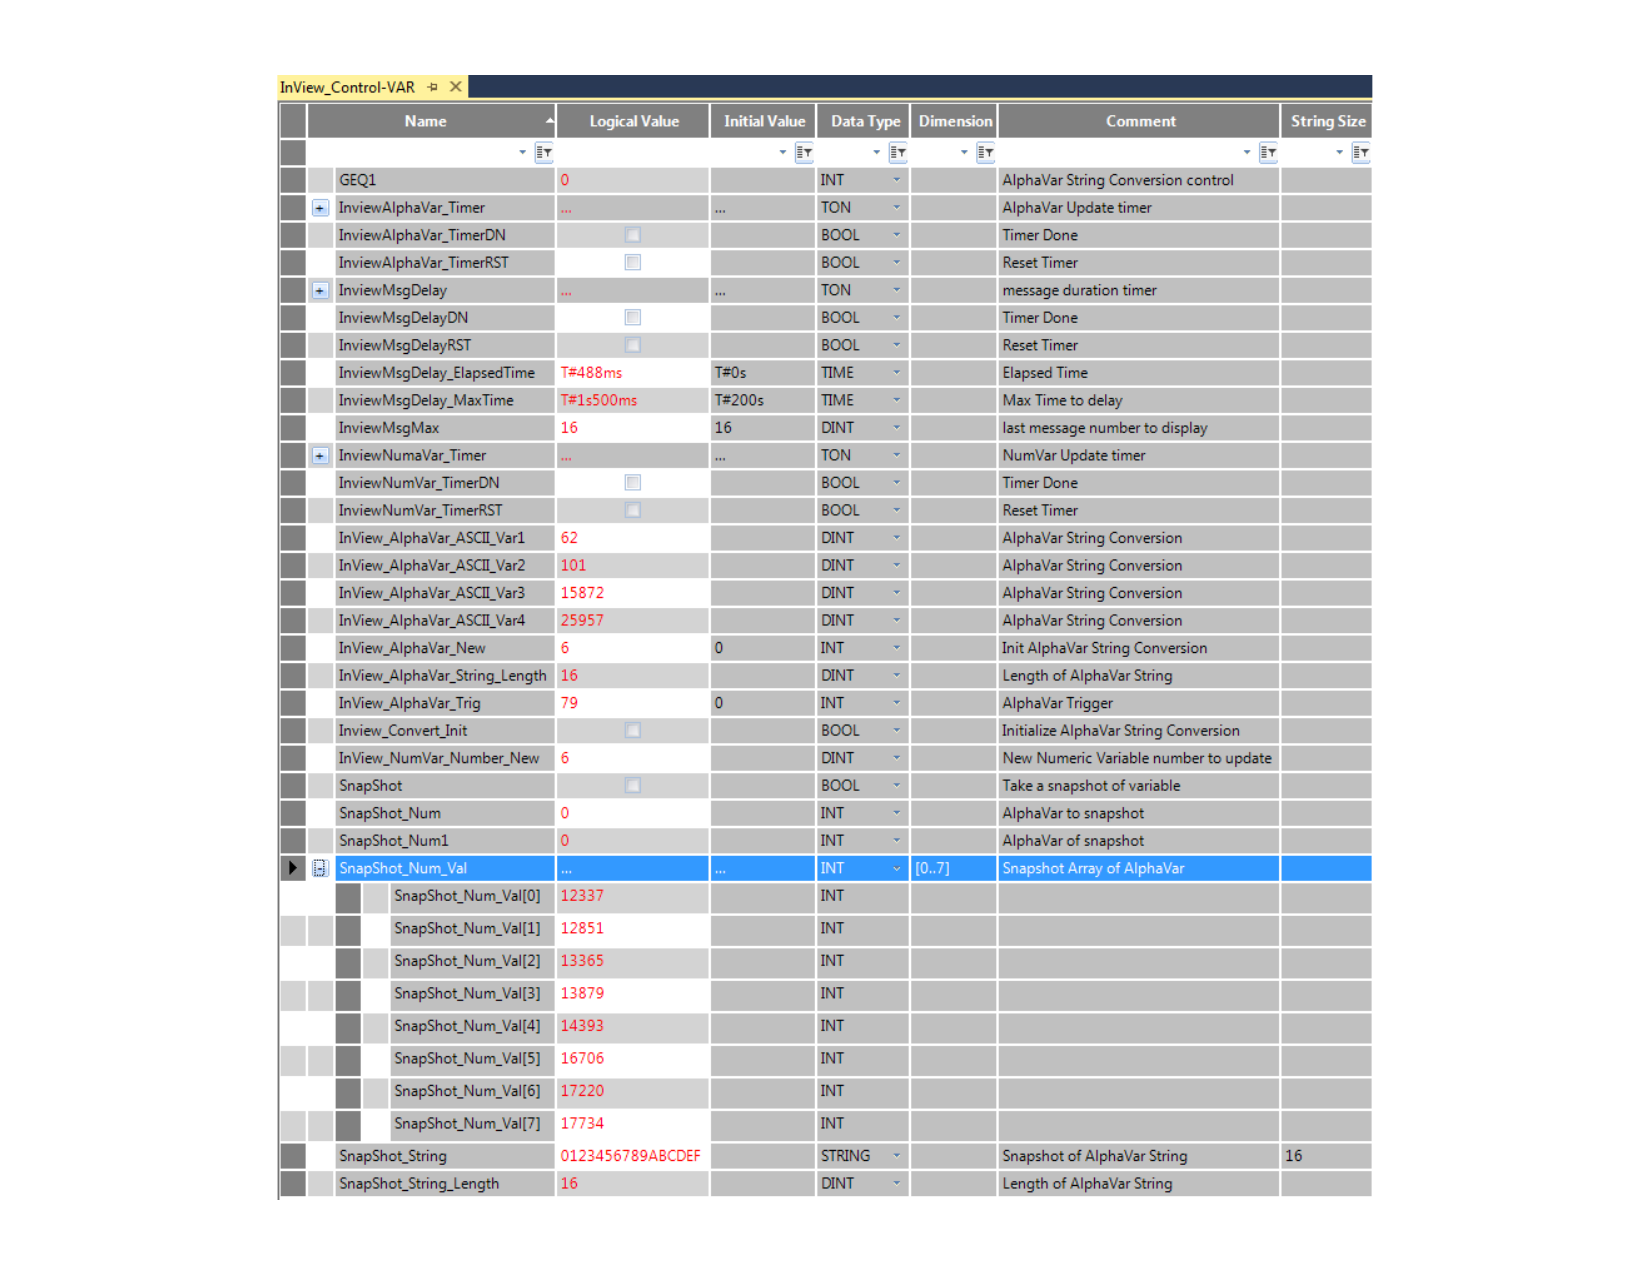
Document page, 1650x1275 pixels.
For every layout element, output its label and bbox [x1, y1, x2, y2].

picture [277, 75, 1373, 1200]
